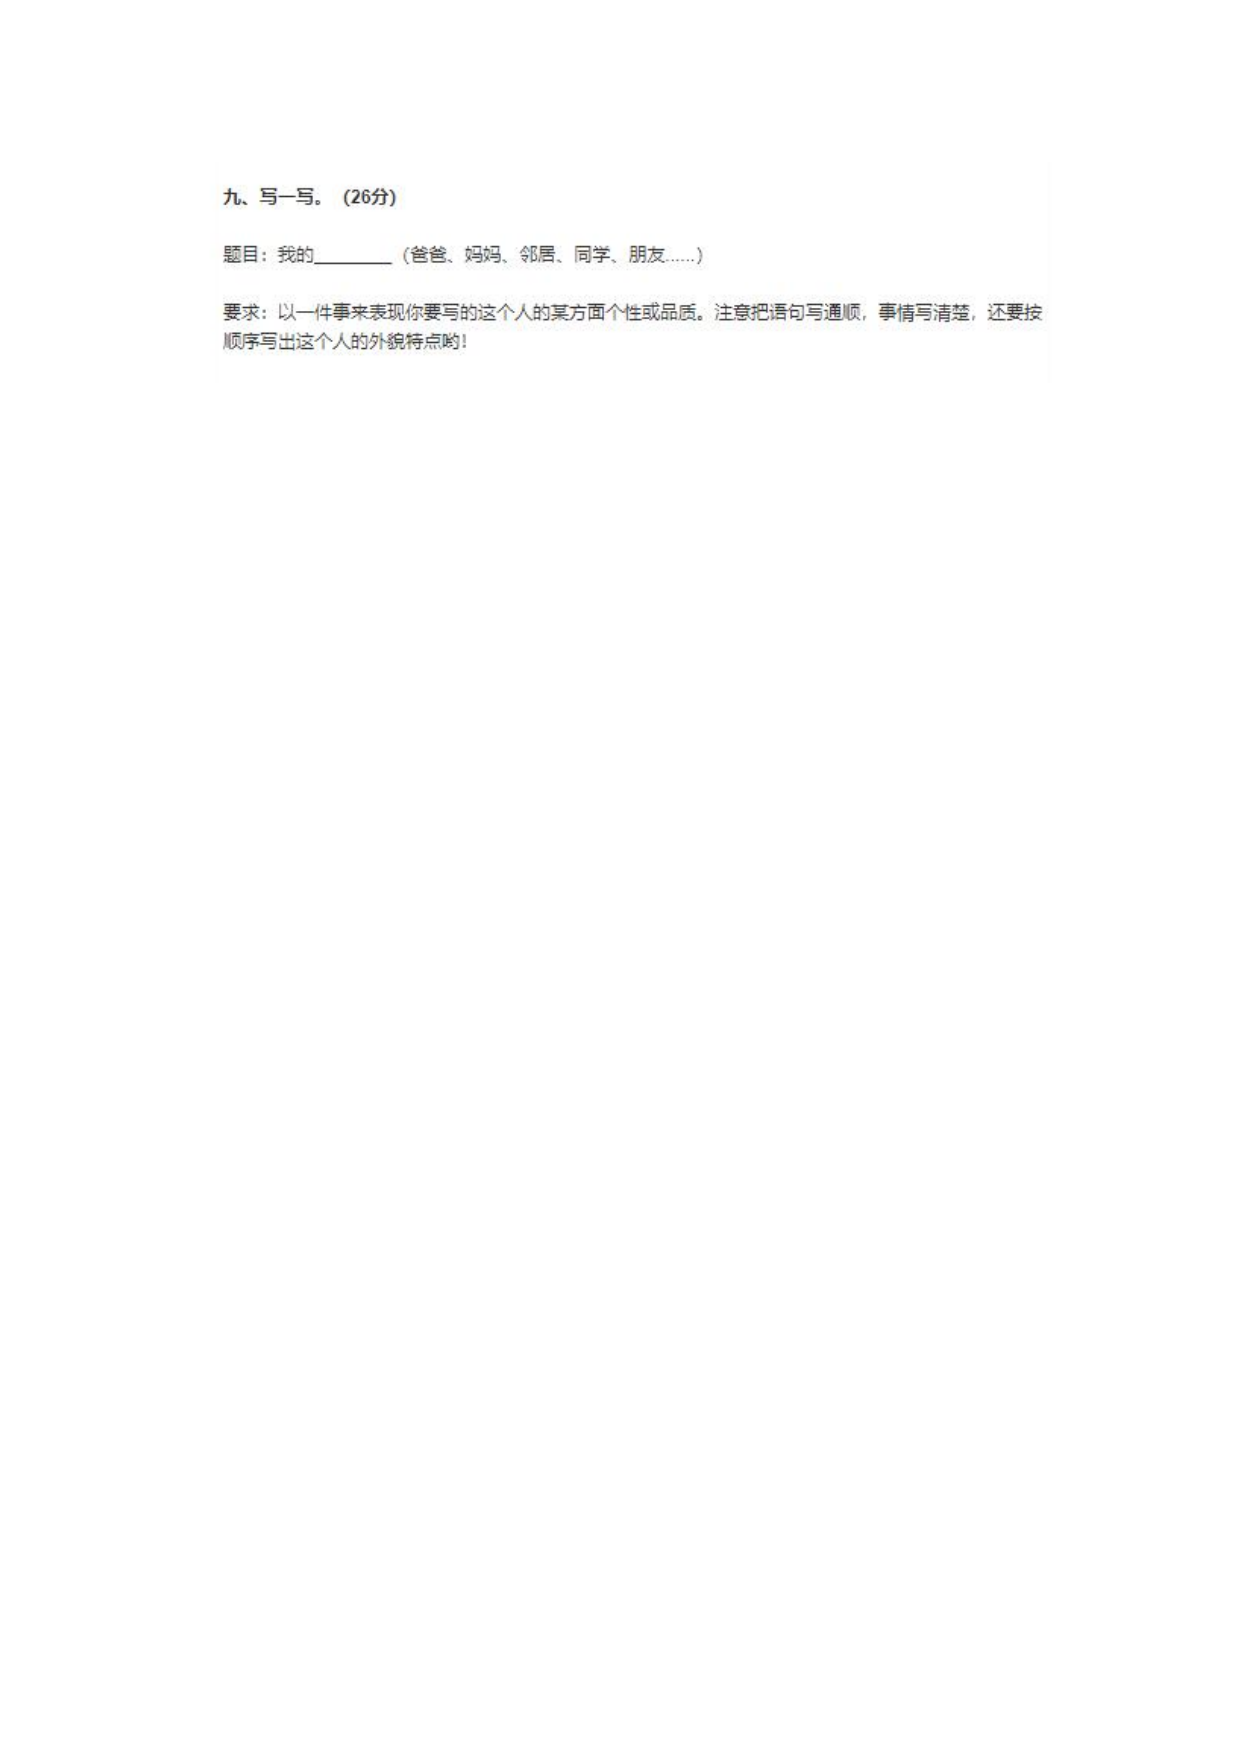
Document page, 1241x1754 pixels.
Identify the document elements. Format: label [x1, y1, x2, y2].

picture [187, 162, 1053, 383]
